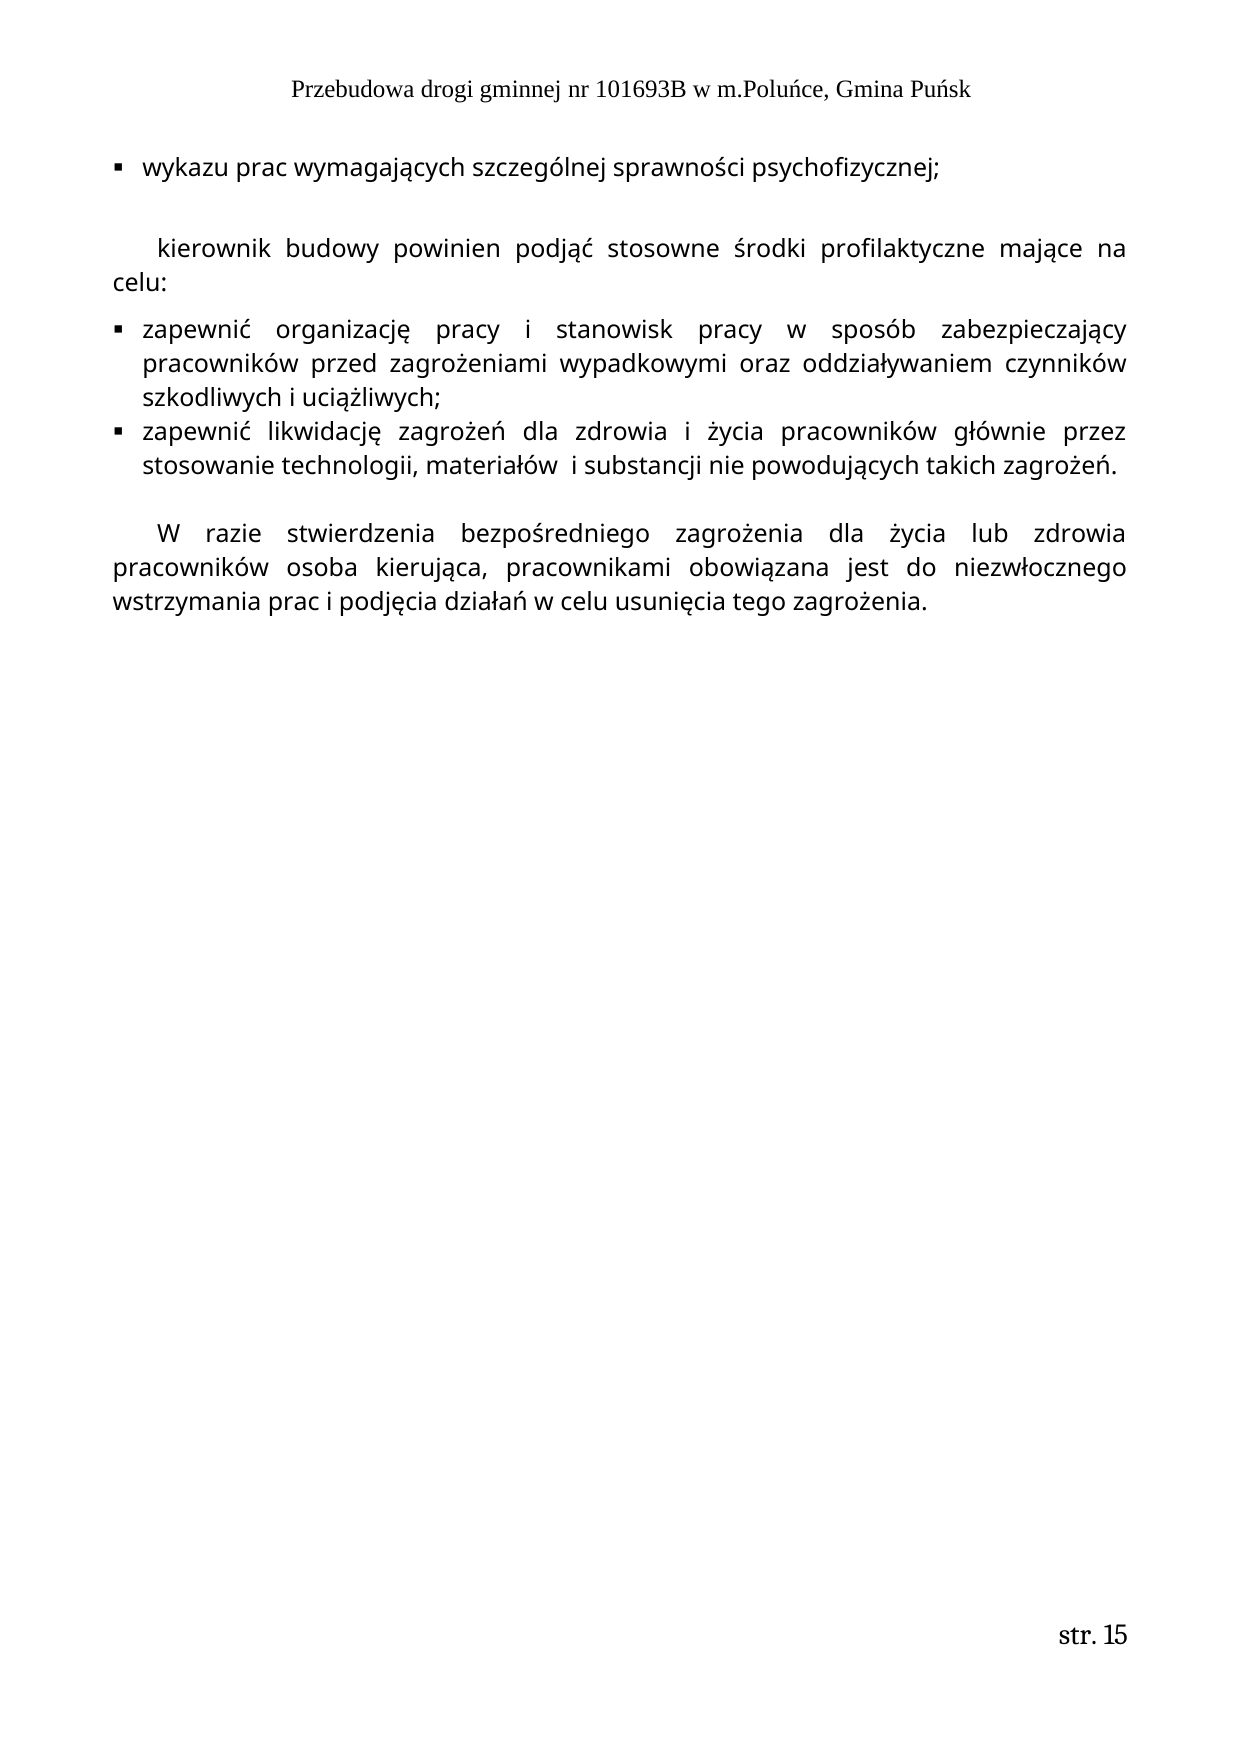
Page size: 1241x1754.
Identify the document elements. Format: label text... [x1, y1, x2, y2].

list wykazu prac wymagających szczególnej sprawności psychofizycznej; [112, 150, 1128, 184]
text kierownik budowy powinien podjąć stosowne środki profilaktyczne mające na celu: [112, 231, 1128, 299]
list zapewnić organizację pracy i stanowisk pracy w sposób zabezpieczający pracowników przed zagrożeniami wypadkowymi oraz oddziaływaniem czynników szkodliwych i uciążliwych; [112, 311, 1128, 413]
list zapewnić likwidację zagrożeń dla zdrowia i życia pracowników głównie przez stosowanie technologii, materiałów i substancji nie powodujących takich zagrożeń. [112, 413, 1128, 482]
text W razie stwierdzenia bezpośredniego zagrożenia dla życia lub zdrowia pracowników osoba kierująca, pracownikami obowiązana jest do niezwłocznego wstrzymania prac i podjęcia działań w celu usunięcia tego zagrożenia. [112, 516, 1128, 618]
